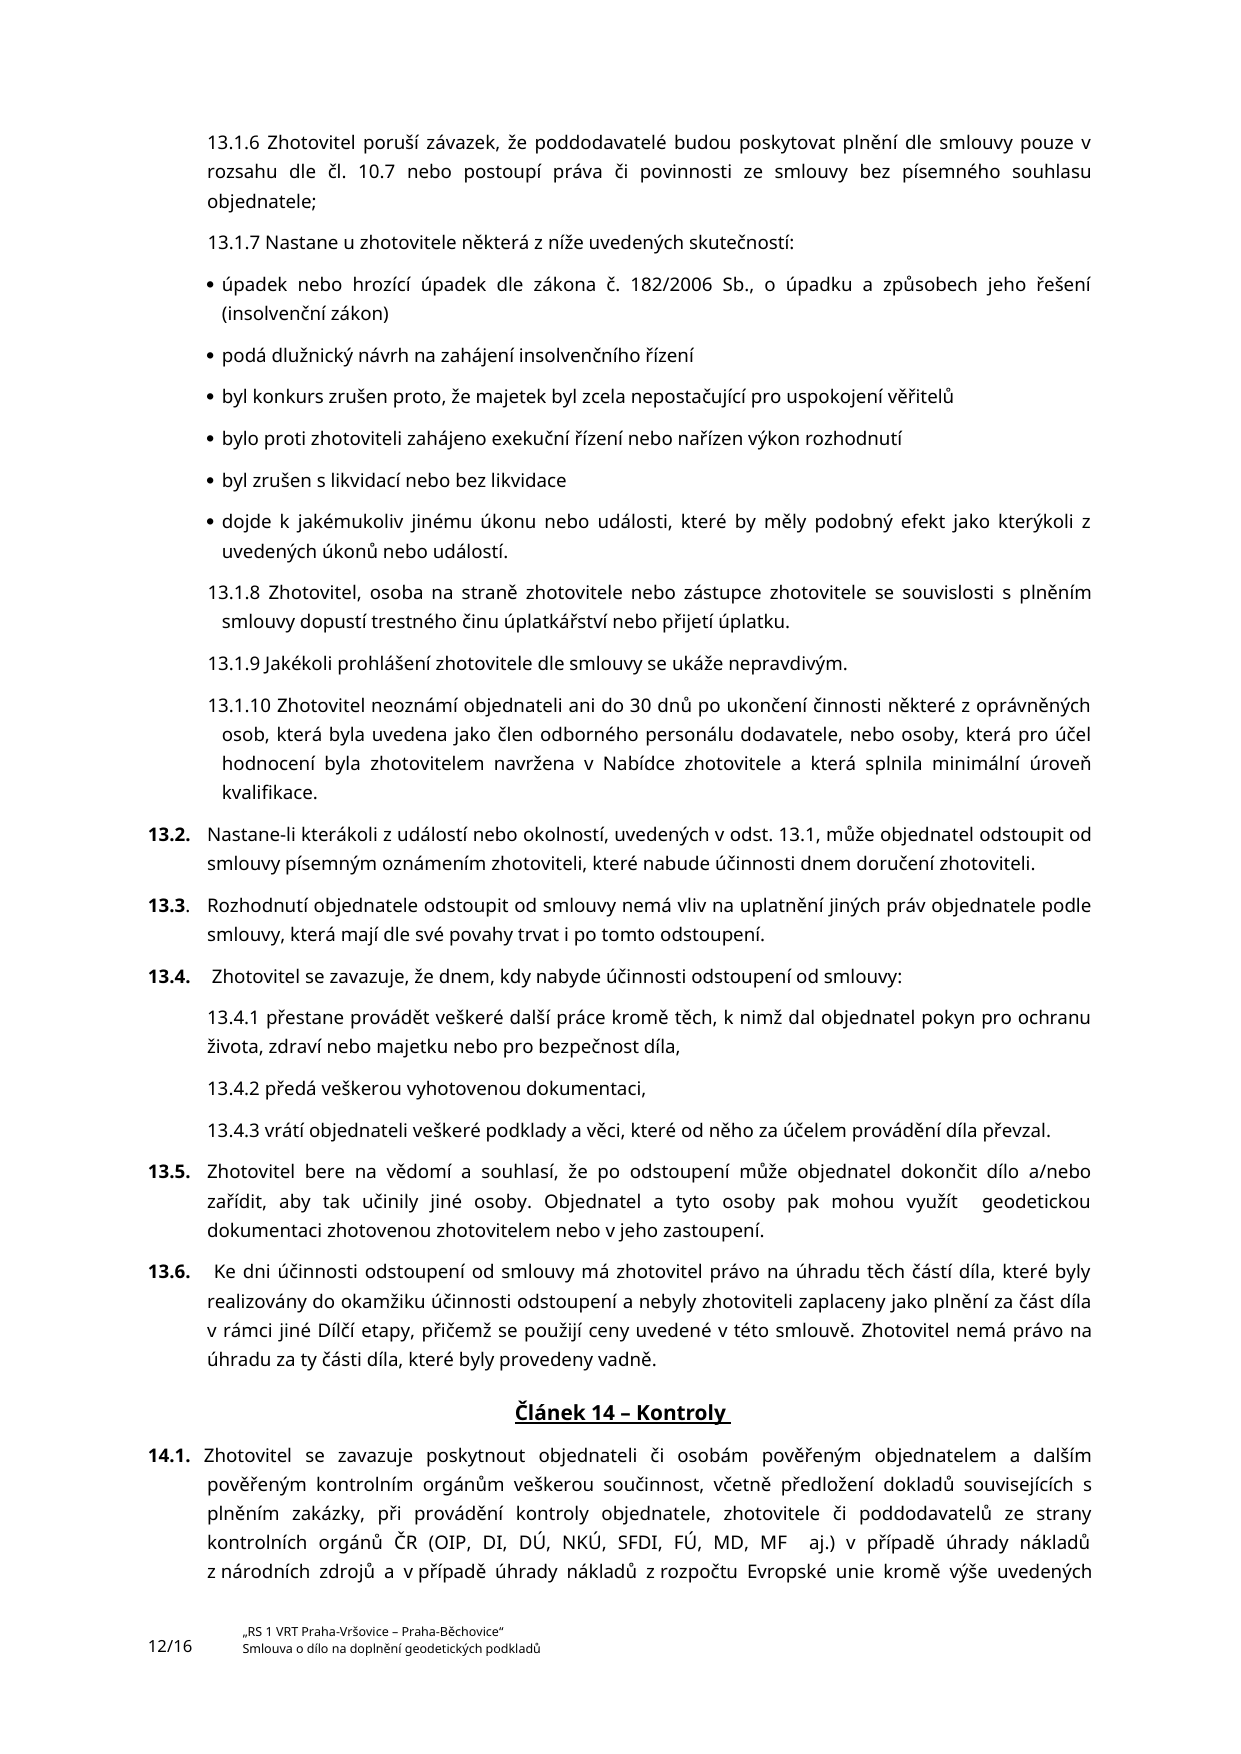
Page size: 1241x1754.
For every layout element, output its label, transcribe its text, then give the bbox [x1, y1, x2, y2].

text 13.1.9 Jakékoli prohlášení zhotovitele dle smlouvy se ukáže nepravdivým. [207, 647, 1092, 676]
text 13.1.8 Zhotovitel, osoba na straně zhotovitele nebo zástupce zhotovitele se souvislosti s plněním smlouvy dopustí trestného činu úplatkářství nebo přijetí úplatku. [207, 576, 1092, 635]
subtitle Článek 14 – Kontroly [148, 1397, 1092, 1426]
list byl zrušen s likvidací nebo bez likvidace [207, 464, 1092, 493]
text 13.5. Zhotovitel bere na vědomí a souhlasí, že po odstoupení může objednatel dokončit dílo a/nebo zařídit, aby tak učinily jiné osoby. Objednatel a tyto osoby pak mohou využít geodetickou dokumentaci zhotovenou zhotovitelem nebo v jeho zastoupení. [148, 1156, 1092, 1243]
text 13.1.7 Nastane u zhotovitele některá z níže uvedených skutečností: [207, 226, 1092, 256]
text 13.3. Rozhodnutí objednatele odstoupit od smlouvy nemá vliv na uplatnění jiných práv objednatele podle smlouvy, která mají dle své povahy trvat i po tomto odstoupení. [148, 889, 1092, 947]
text 13.6. Ke dni účinnosti odstoupení od smlouvy má zhotovitel právo na úhradu těch částí díla, které byly realizovány do okamžiku účinnosti odstoupení a nebyly zhotoviteli zaplaceny jako plnění za část díla v rámci jiné Dílčí etapy, přičemž se použijí ceny uvedené v této smlouvě. Zhotovitel nemá právo na úhradu za ty části díla, které byly provedeny vadně. [148, 1256, 1092, 1372]
text 13.4.1 přestane provádět veškeré další práce kromě těch, k nimž dal objednatel pokyn pro ochranu života, zdraví nebo majetku nebo pro bezpečnost díla, [207, 1001, 1092, 1060]
list dojde k jakémukoliv jinému úkonu nebo události, které by měly podobný efekt jako kterýkoli z uvedených úkonů nebo událostí. [207, 506, 1092, 564]
text 13.4.3 vrátí objednateli veškeré podklady a věci, které od něho za účelem provádění díla převzal. [207, 1114, 1092, 1143]
list byl konkurs zrušen proto, že majetek byl zcela nepostačující pro uspokojení věřitelů [207, 381, 1092, 410]
text 13.4.2 předá veškerou vyhotovenou dokumentaci, [207, 1072, 1092, 1101]
list úpadek nebo hrozící úpadek dle zákona č. 182/2006 Sb., o úpadku a způsobech jeho řešení (insolvenční zákon) [207, 268, 1092, 326]
list bylo proti zhotoviteli zahájeno exekuční řízení nebo nařízen výkon rozhodnutí [207, 422, 1092, 451]
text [148, 1439, 1092, 1585]
list podá dlužnický návrh na zahájení insolvenčního řízení [207, 339, 1092, 368]
text 13.2. Nastane-li kterákoli z událostí nebo okolností, uvedených v odst. 13.1, může objednatel odstoupit od smlouvy písemným oznámením zhotoviteli, které nabude účinnosti dnem doručení zhotoviteli. [148, 818, 1092, 876]
text 13.1.10 Zhotovitel neoznámí objednateli ani do 30 dnů po ukončení činnosti některé z oprávněných osob, která byla uvedena jako člen odborného personálu dodavatele, nebo osoby, která pro účel hodnocení byla zhotovitelem navržena v Nabídce zhotovitele a která splnila minimální úroveň kvalifikace. [207, 689, 1092, 806]
text 13.1.6 Zhotovitel poruší závazek, že poddodavatelé budou poskytovat plnění dle smlouvy pouze v rozsahu dle čl. 10.7 nebo postoupí práva či povinnosti ze smlouvy bez písemného souhlasu objednatele; [207, 126, 1092, 214]
text 13.4. Zhotovitel se zavazuje, že dnem, kdy nabyde účinnosti odstoupení od smlouvy: [148, 960, 1092, 989]
